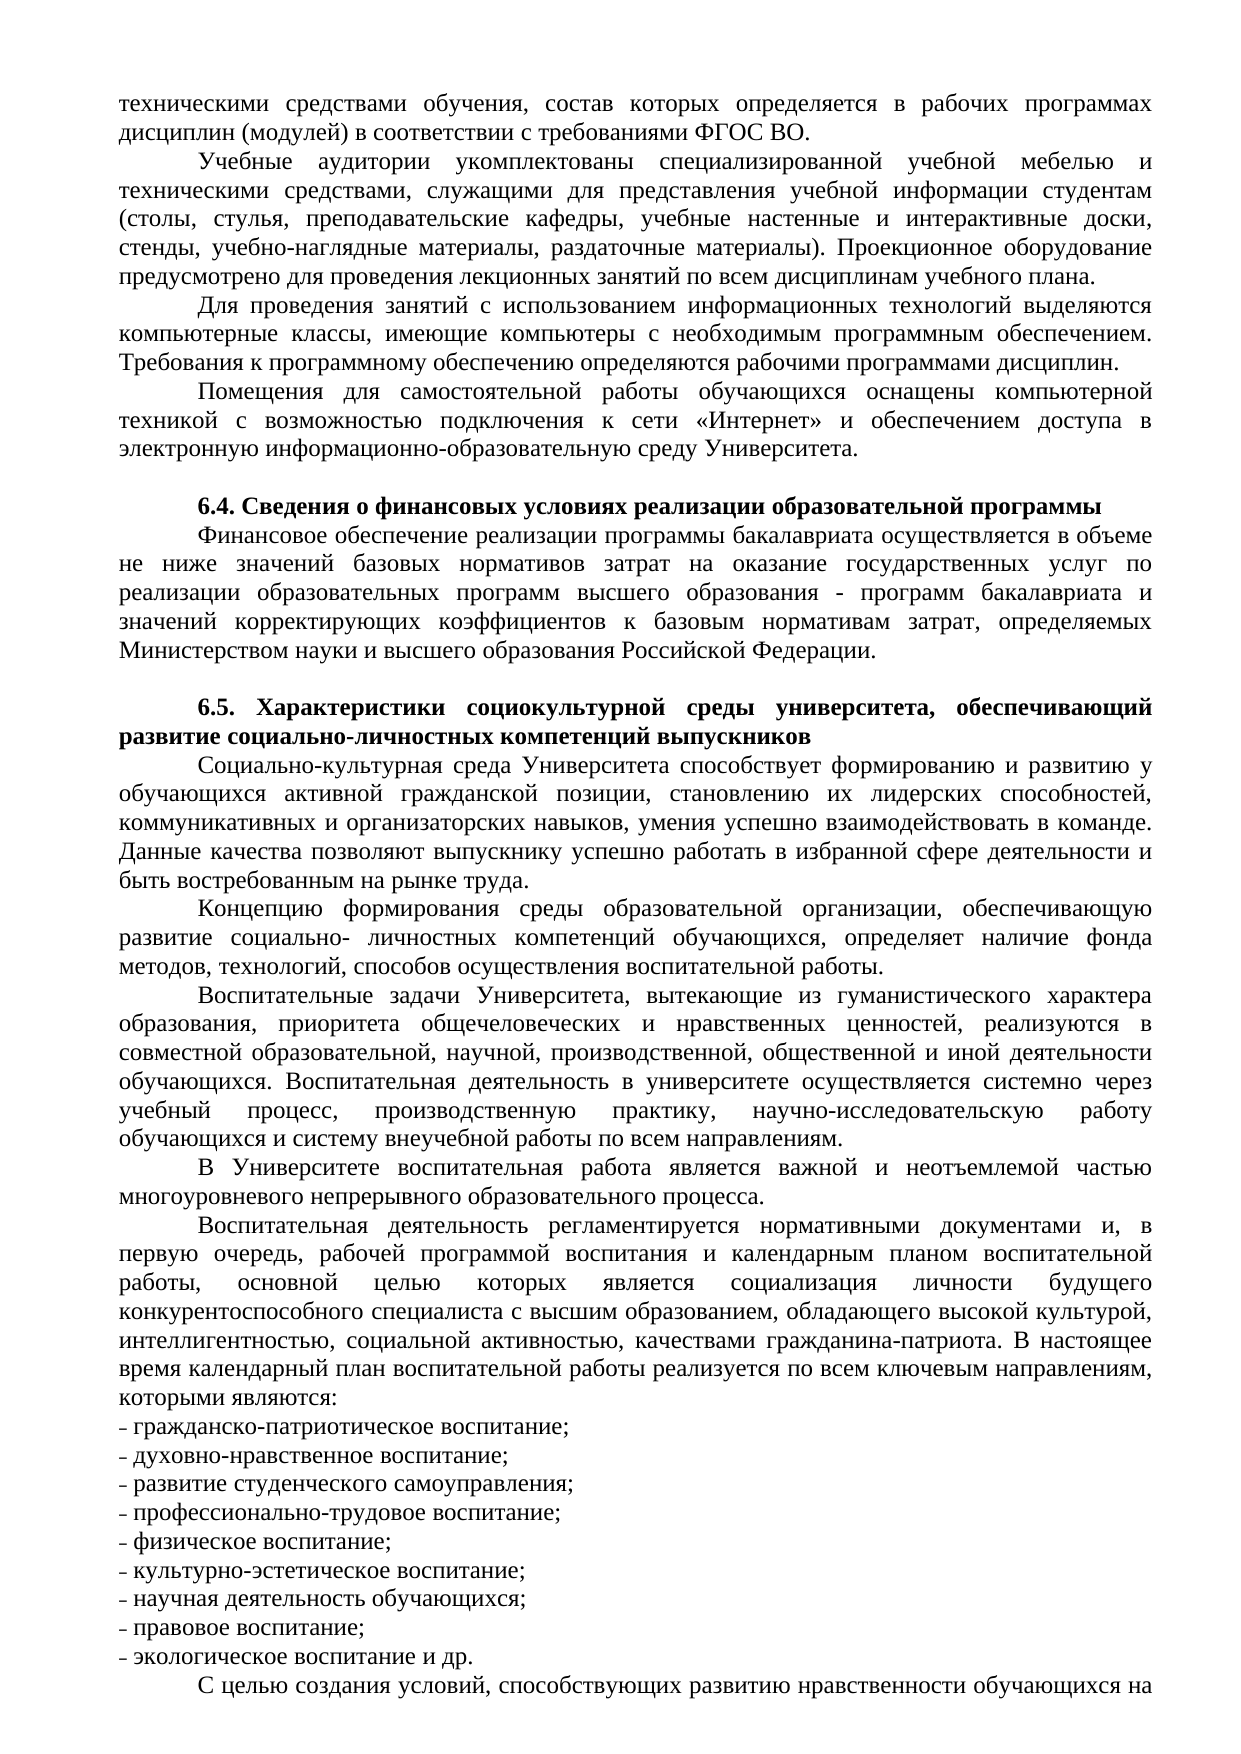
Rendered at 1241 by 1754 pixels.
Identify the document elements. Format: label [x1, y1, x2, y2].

table_cell [118, 89, 1156, 1698]
